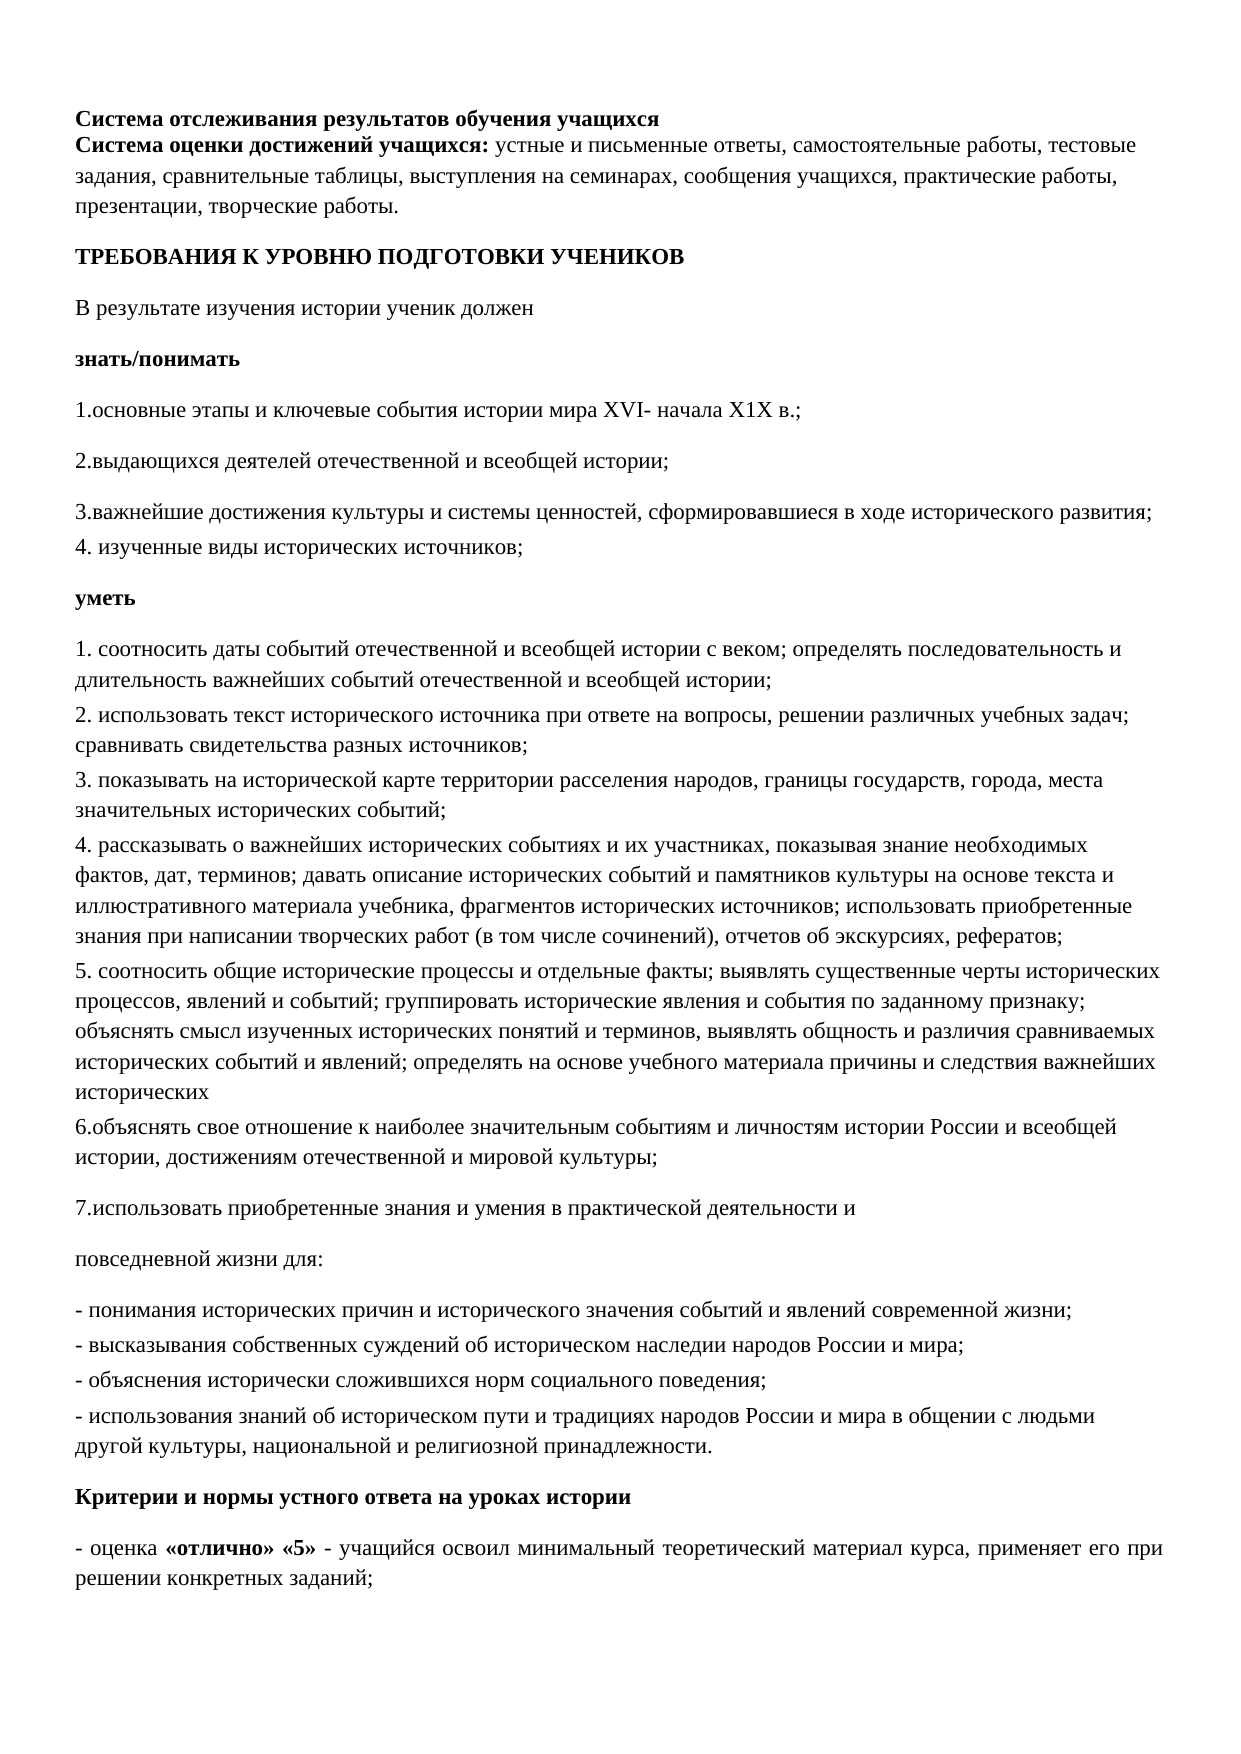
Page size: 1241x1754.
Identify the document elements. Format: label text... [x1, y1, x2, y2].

text повседневной жизни для: [75, 1245, 1165, 1272]
text 6.объяснять свое отношение к наиболее значительным событиям и личностям истории России и всеобщей истории, достижениям отечественной и мировой культуры; [75, 1113, 1165, 1169]
text Система оценки достижений учащихся: устные и письменные ответы, самостоятельные работы, тестовые задания, сравнительные таблицы, выступления на семинарах, сообщения учащихся, практические работы, презентации, творческие работы. [75, 132, 1165, 218]
text - оценка «отлично» «5» - учащийся освоил минимальный теоретический материал курса, применяет его при решении конкретных заданий; [75, 1534, 1165, 1591]
text - высказывания собственных суждений об историческом наследии народов России и мира; [75, 1331, 1165, 1358]
text уметь [75, 584, 1165, 611]
text 1.основные этапы и ключевые события истории мира XVI- начала X1X в.; [75, 396, 1165, 422]
text - объяснения исторически сложившихся норм социального поведения; [75, 1367, 1165, 1393]
text 3.важнейшие достижения культуры и системы ценностей, сформировавшиеся в ходе исторического развития; [75, 498, 1165, 524]
text 1. соотносить даты событий отечественной и всеобщей истории с веком; определять последовательность и длительность важнейших событий отечественной и всеобщей истории; [75, 635, 1165, 692]
text Система отслеживания результатов обучения учащихся [75, 105, 1165, 132]
text 3. показывать на исторической карте территории расселения народов, границы государств, города, места значительных исторических событий; [75, 766, 1165, 823]
text - использования знаний об историческом пути и традициях народов России и мира в общении с людьми другой культуры, национальной и религиозной принадлежности. [75, 1402, 1165, 1458]
text ТРЕБОВАНИЯ К УРОВНЮ ПОДГОТОВКИ УЧЕНИКОВ [75, 243, 1165, 269]
text 4. изученные виды исторических источников; [75, 533, 1165, 560]
text 2. использовать текст исторического источника при ответе на вопросы, решении различных учебных задач; сравнивать свидетельства разных источников; [75, 701, 1165, 757]
text 2.выдающихся деятелей отечественной и всеобщей истории; [75, 447, 1165, 473]
text 5. соотносить общие исторические процессы и отдельные факты; выявлять существенные черты исторических процессов, явлений и событий; группировать исторические явления и события по заданному признаку; объяснять смысл изученных исторических понятий и терминов, выявлять общность и различия сравниваемых исторических событий и явлений; определять на основе учебного материала причины и следствия важнейших исторических [75, 957, 1165, 1104]
text 4. рассказывать о важнейших исторических событиях и их участниках, показывая знание необходимых фактов, дат, терминов; давать описание исторических событий и памятников культуры на основе текста и иллюстративного материала учебника, фрагментов исторических источников; использовать приобретенные знания при написании творческих работ (в том числе сочинений), отчетов об экскурсиях, рефератов; [75, 831, 1165, 948]
text Критерии и нормы устного ответа на уроках истории [75, 1483, 1165, 1509]
text 7.использовать приобретенные знания и умения в практической деятельности и [75, 1194, 1165, 1221]
text - понимания исторических причин и исторического значения событий и явлений современной жизни; [75, 1296, 1165, 1323]
text В результате изучения истории ученик должен [75, 294, 1165, 320]
text знать/понимать [75, 345, 1165, 371]
